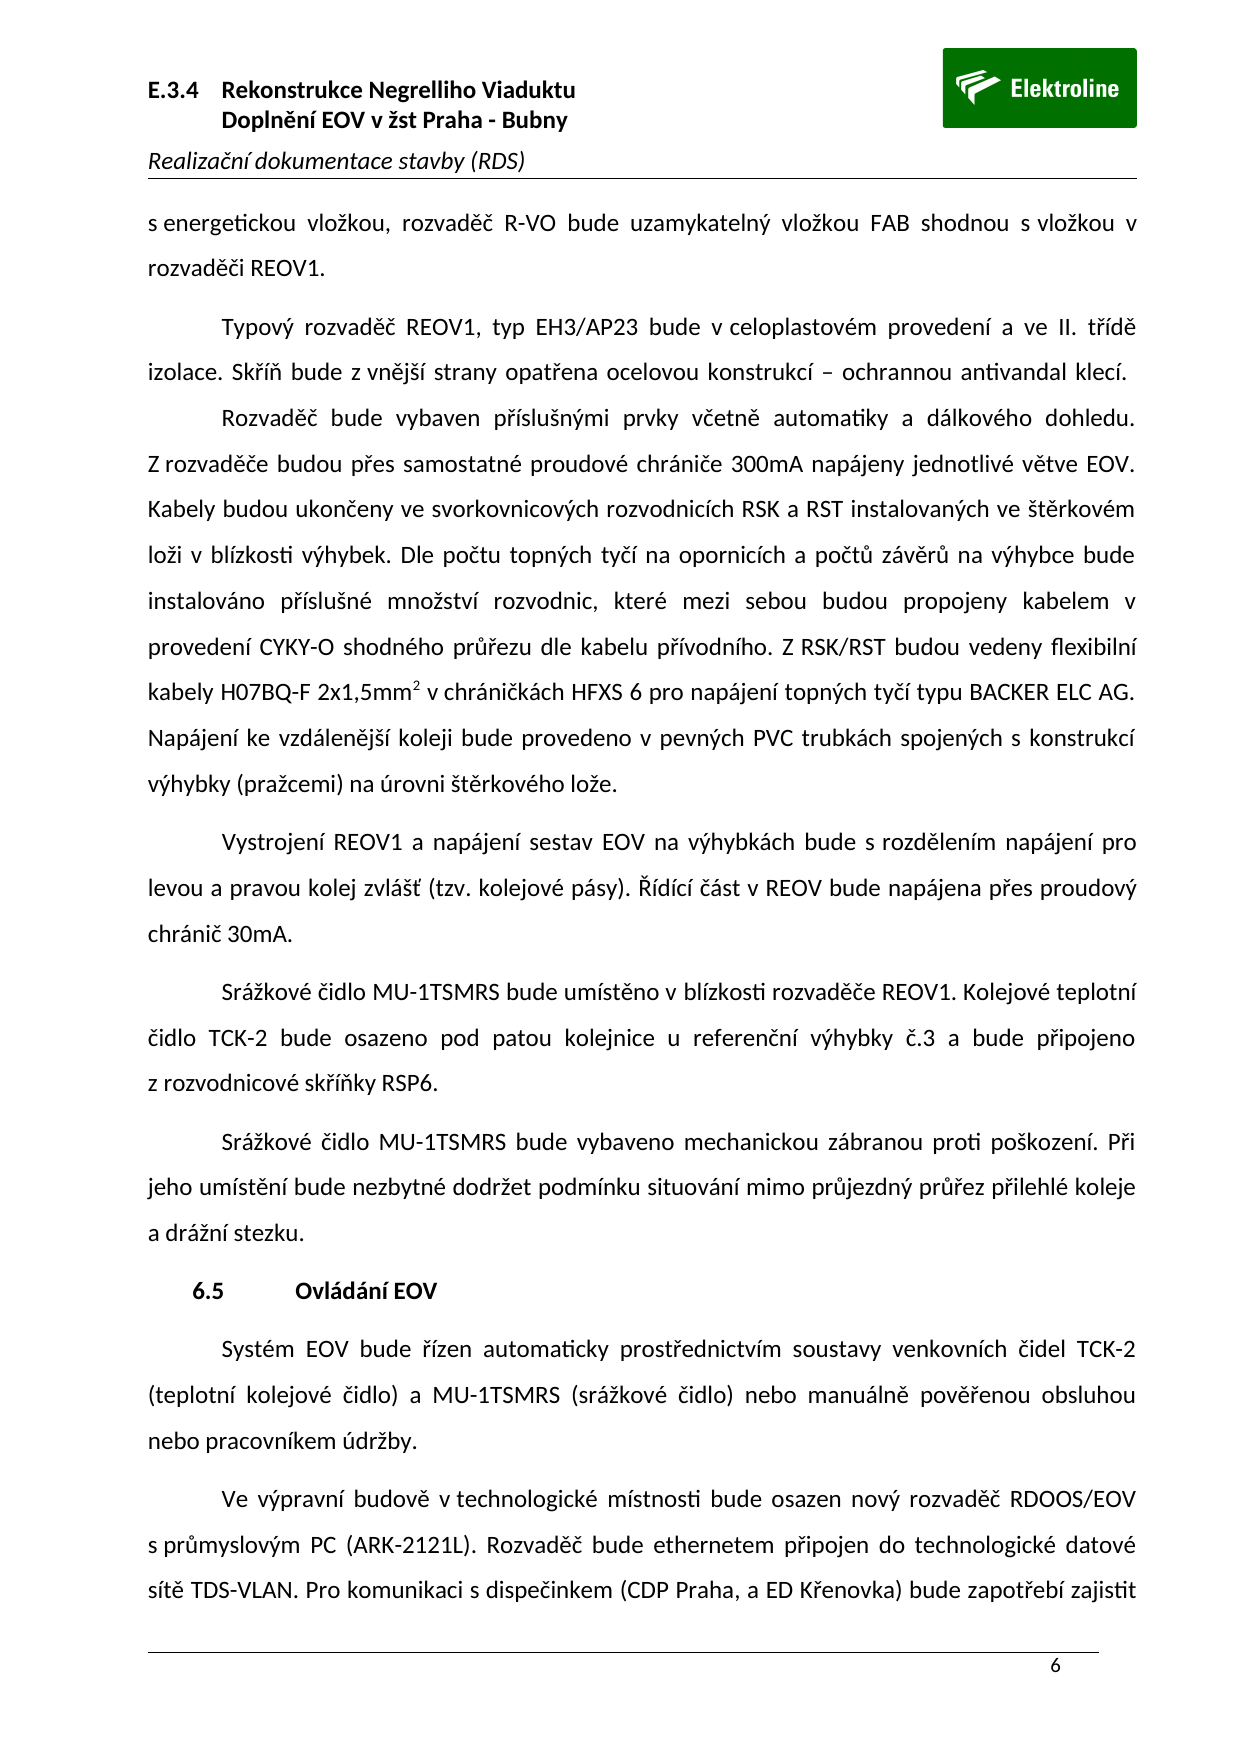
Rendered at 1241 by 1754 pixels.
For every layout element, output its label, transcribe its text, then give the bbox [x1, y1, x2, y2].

text Systém EOV bude řízen automaticky prostřednictvím soustavy venkovních čidel TCK-2 (teplotní kolejové čidlo) a MU-1TSMRS (srážkové čidlo) nebo manuálně pověřenou obsluhou nebo pracovníkem údržby. [148, 1333, 1137, 1456]
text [148, 207, 1137, 283]
picture [942, 48, 1137, 128]
text Srážkové čidlo MU-1TSMRS bude umístěno v blízkosti rozvaděče REOV1. Kolejové teplotní čidlo TCK-2 bude osazeno pod patou kolejnice u referenční výhybky č.3 a bude připojeno z rozvodnicové skříňky RSP6. [148, 976, 1137, 1098]
text 6.5 Ovládání EOV [148, 1275, 1137, 1306]
text Srážkové čidlo MU-1TSMRS bude vybaveno mechanickou zábranou proti poškození. Při jeho umístění bude nezbytné dodržet podmínku situování mimo průjezdný průřez přilehlé koleje a drážní stezku. [148, 1126, 1137, 1248]
text Typový rozvaděč REOV1, typ EH3/AP23 bude v celoplastovém provedení a ve II. třídě izolace. Skříň bude z vnější strany opatřena ocelovou konstrukcí – ochrannou antivandal klecí. Rozvaděč bude vybaven příslušnými prvky včetně automatiky a dálkového dohledu. Z rozvaděče budou přes samostatné proudové chrániče 300mA napájeny jednotlivé větve EOV. Kabely budou ukončeny ve svorkovnicových rozvodnicích RSK a RST instalovaných ve štěrkovém loži v blízkosti výhybek. Dle počtu topných tyčí na opornicích a počtů závěrů na výhybce bude instalováno příslušné množství rozvodnic, které mezi sebou budou propojeny kabelem v provedení CYKY-O shodného průřezu dle kabelu přívodního. Z RSK/RST budou vedeny flexibilní kabely H07BQ-F 2x1,5mm2 v chráničkách HFXS 6 pro napájení topných tyčí typu BACKER ELC AG. Napájení ke vzdálenější koleji bude provedeno v pevných PVC trubkách spojených s konstrukcí výhybky (pražcemi) na úrovni štěrkového lože. [148, 311, 1137, 798]
text Vystrojení REOV1 a napájení sestav EOV na výhybkách bude s rozdělením napájení pro levou a pravou kolej zvlášť (tzv. kolejové pásy). Řídící část v REOV bude napájena přes proudový chránič 30mA. [148, 826, 1137, 948]
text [148, 1483, 1137, 1605]
